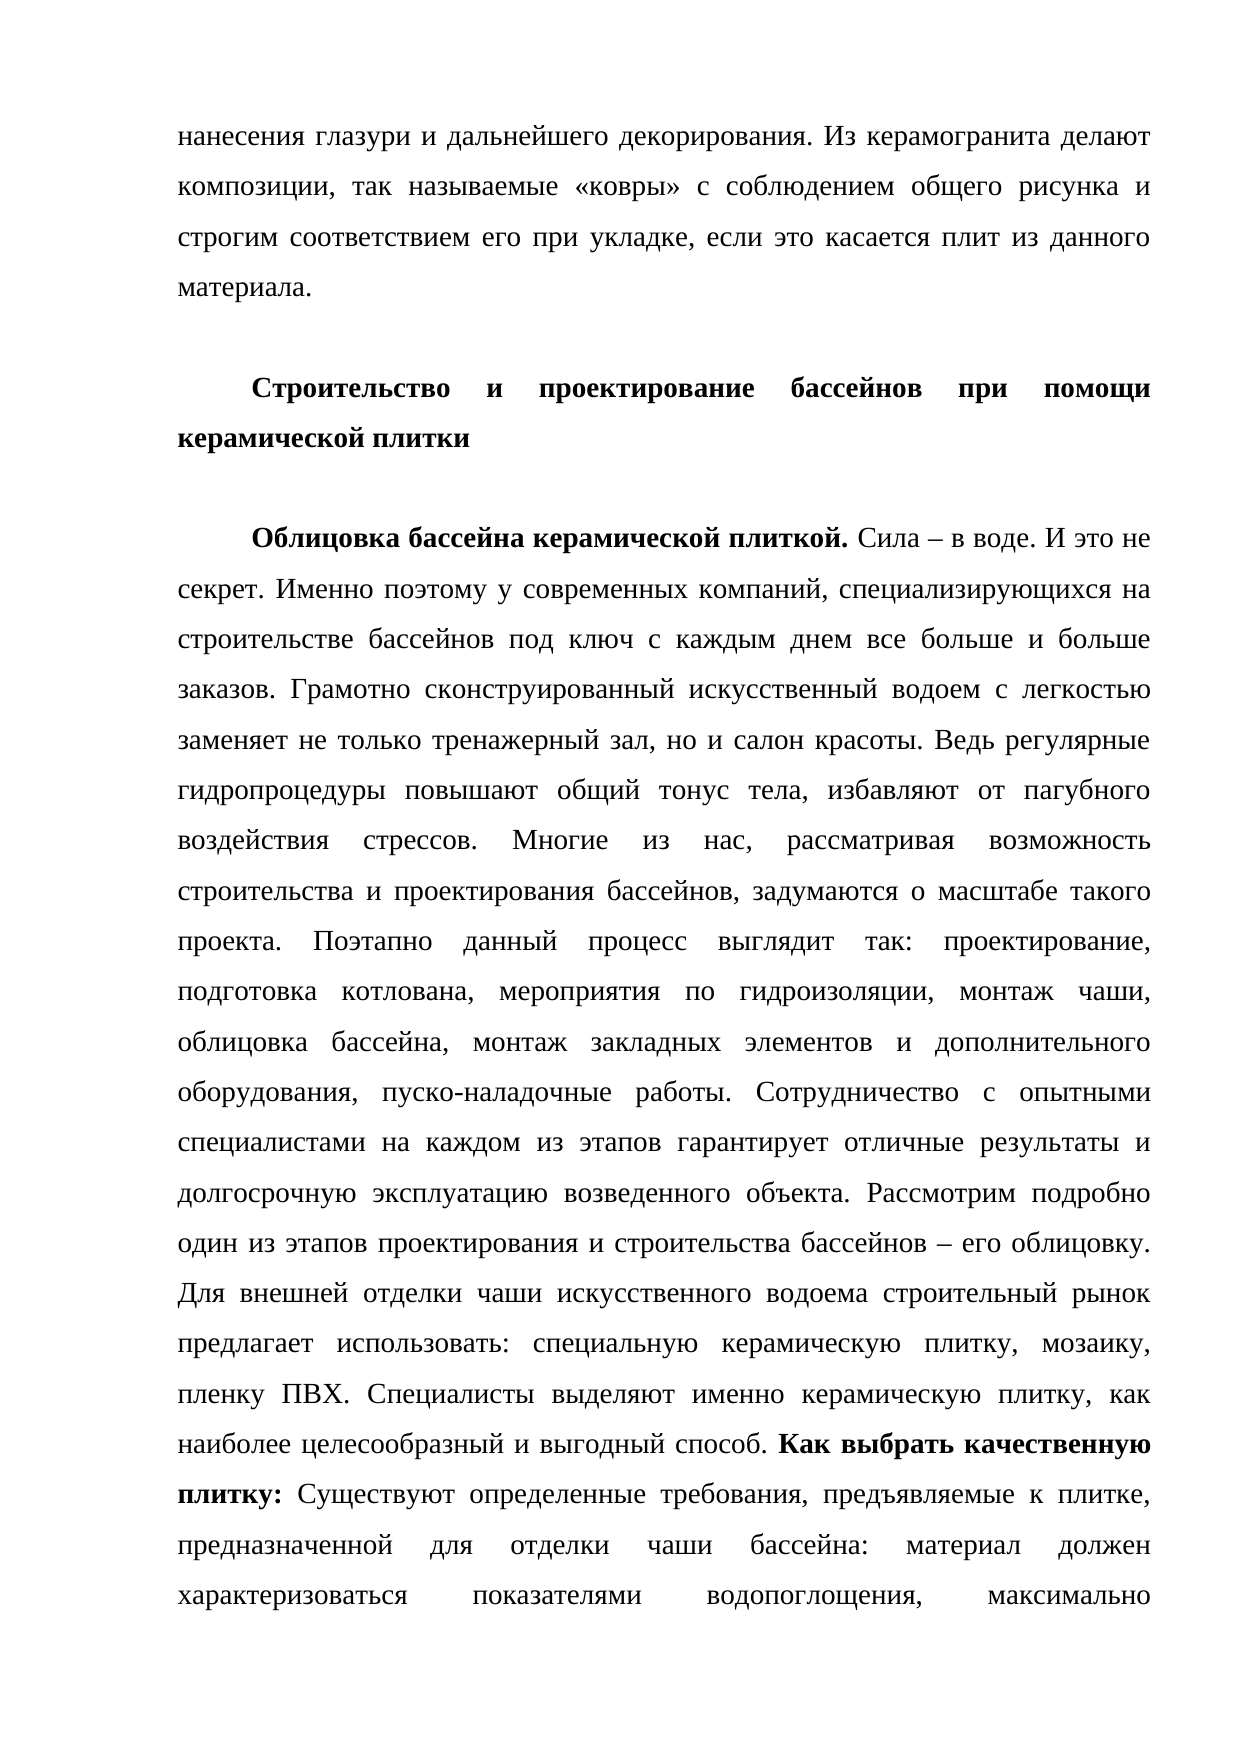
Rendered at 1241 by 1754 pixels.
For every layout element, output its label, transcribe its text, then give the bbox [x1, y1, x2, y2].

text Строительство и проектирование бассейнов при помощи керамической плитки [177, 370, 1152, 453]
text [177, 521, 1152, 1611]
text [177, 118, 1152, 303]
